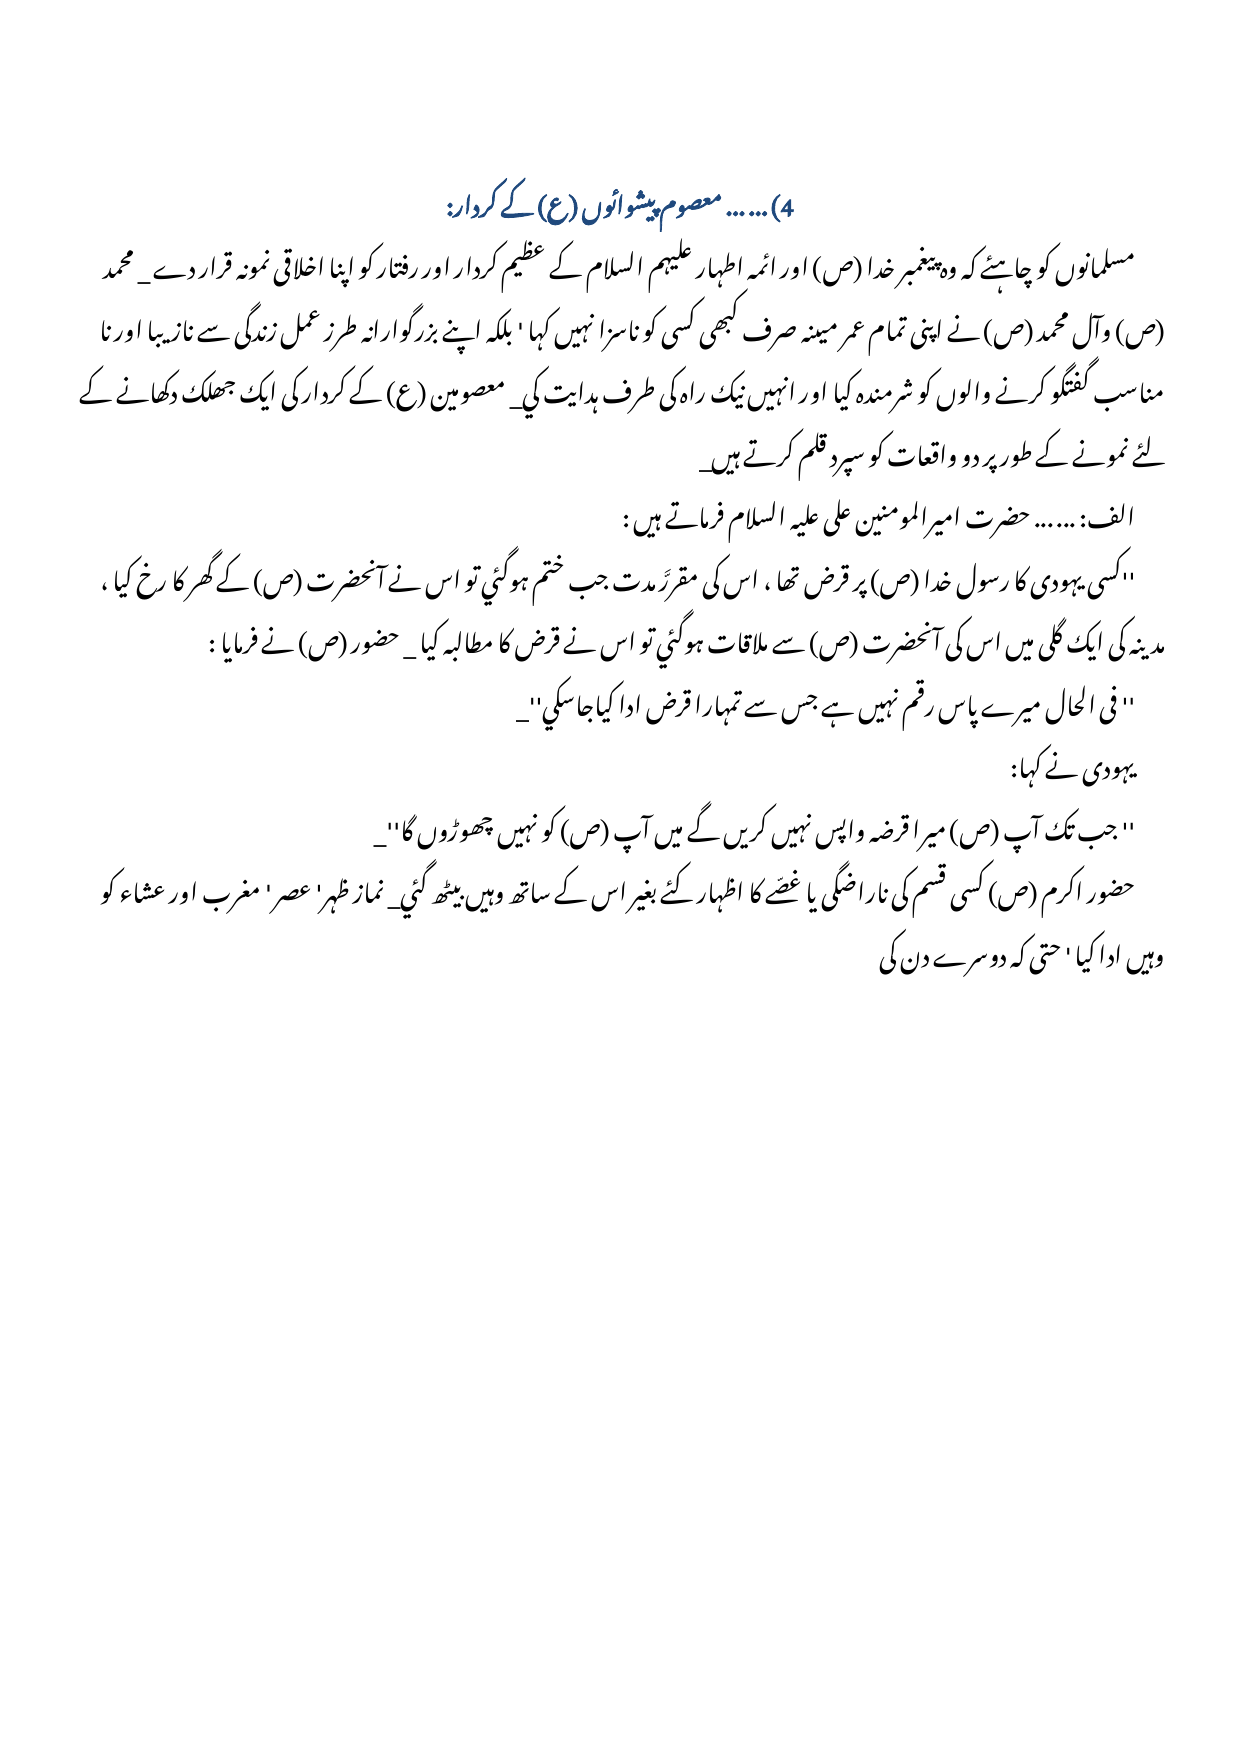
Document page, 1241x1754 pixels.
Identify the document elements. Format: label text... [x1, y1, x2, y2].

text حضور اكرم (ص) كسى قسم كى ناراضگى يا غصّے كا اظہار كئے بغير اس كے ساتھ وہيں بيٹھ گئي_ نماز ظہر' عصر ' مغرب اور عشاء كو وہيں ادا كيا ' حتى كہ دوسرے دن كى [75, 856, 1165, 981]
text ''كسى يہودى كا رسول خدا (ص) پر قرض تھا ، اس كى مقررَّ مدت جب ختم ہوگئي تو اس نے آنحضرت (ص) كے گھر كا رخ كيا ، مدينہ كى ايك گلى ميں اس كى آنحضرت (ص) سے ملاقات ہوگئي تو اس نے قرض كا مطالبہ كيا _ حضور (ص) نے فرمايا : [75, 544, 1165, 669]
text الف: ... ... حضرت اميرالمومنين على عليه السلام فرماتے ہيں : [75, 481, 1165, 544]
text '' جب تك آپ (ص) ميرا قرضہ واپس نہيں كريں گے ميں آپ (ص) كو نہيں چھوڑوں گا''_ [75, 794, 1165, 856]
text مسلمانوں كو چاہئے كہ وہ پيغمبر خدا (ص) اور ائمہ اطہار عليہم السلام كے عظيم كردار اور رفتار كو اپنا اخلاقى نمونہ قرار دے _ محمد (ص) وآل محمد (ص) نے اپنى تمام عمر ميںنہ صرف كبھى كسى كو ناسزا نہيں كہا ' بلكہ اپنے بزرگوارانہ طرز عمل زندگى سے نازيبا اور نا مناسب گفتگو كرنے والوں كو شرمندہ كيا اور انہيں نيك راہ كى طرف ہدايت كي_ معصومين (ع) كے كردار كى ايك جھلك دكھانے كے لئے نمونے كے طور پر دو واقعات كو سپرد قلم كرتے ہيں_ [75, 231, 1165, 481]
subtitle 4) ... ... معصوم پيشوائوں (ع) كے كردار: [75, 106, 1165, 231]
text '' فى الحال ميرے پاس رقم نہيں ہے جس سے تمہارا قرض ادا كياجاسكي''_ [75, 669, 1165, 731]
text يہودى نے كہا: [75, 731, 1165, 794]
